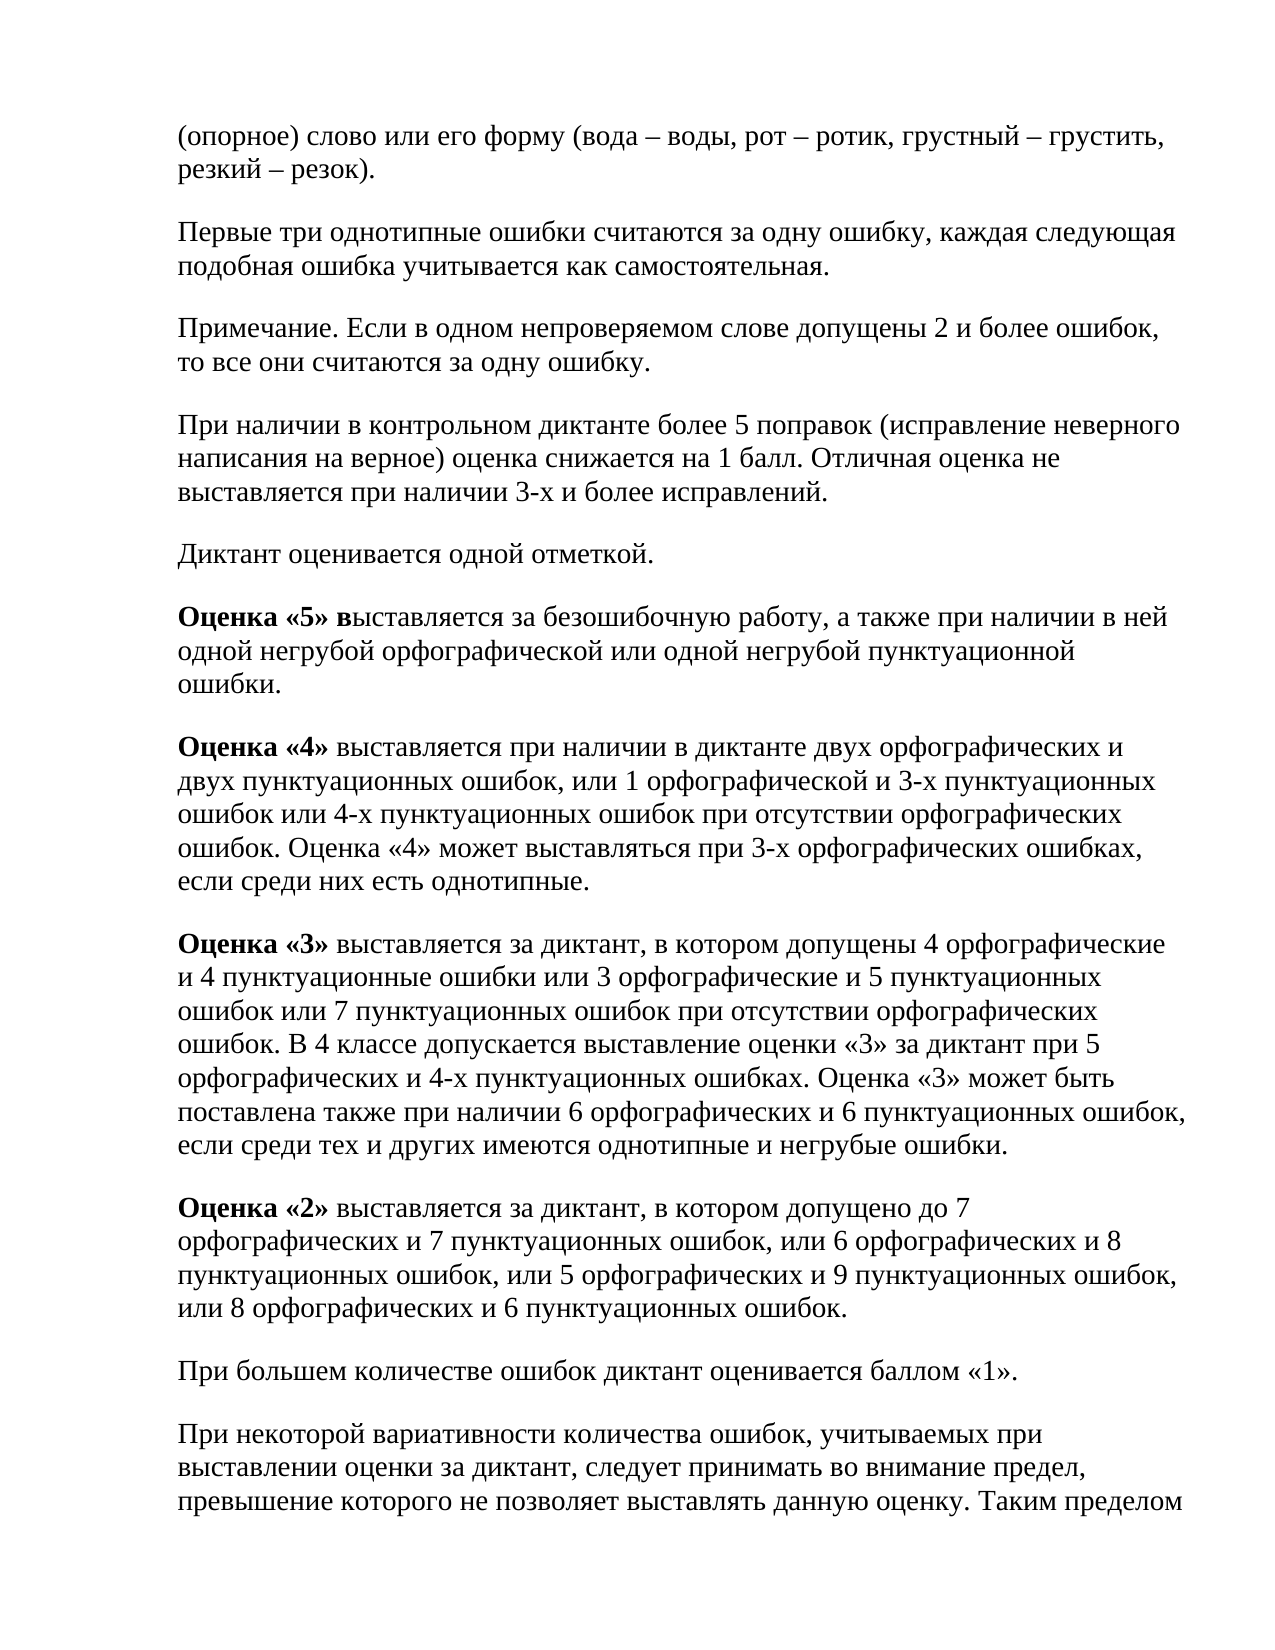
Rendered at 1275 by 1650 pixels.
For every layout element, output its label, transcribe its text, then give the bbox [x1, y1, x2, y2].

text При наличии в контрольном диктанте более 5 поправок (исправление неверного написания на верное) оценка снижается на 1 балл. Отличная оценка не выставляется при наличии 3-х и более исправлений. [177, 407, 1186, 507]
text При большем количестве ошибок диктант оценивается баллом «1». [177, 1353, 1186, 1387]
text Оценка «4» выставляется при наличии в диктанте двух орфографических и двух пунктуационных ошибок, или 1 орфографической и 3-х пунктуационных ошибок или 4-х пунктуационных ошибок при отсутствии орфографических ошибок. Оценка «4» может выставляться при 3-х орфографических ошибках, если среди них есть однотипные. [177, 729, 1186, 897]
text Оценка «5» выставляется за безошибочную работу, а также при наличии в ней одной негрубой орфографической или одной негрубой пунктуационной ошибки. [177, 599, 1186, 700]
text Примечание. Если в одном непроверяемом слове допущены 2 и более ошибок, то все они считаются за одну ошибку. [177, 311, 1186, 378]
text Диктант оценивается одной отметкой. [177, 537, 1186, 570]
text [177, 1416, 1186, 1517]
text Оценка «3» выставляется за диктант, в котором допущены 4 орфографические и 4 пунктуационные ошибки или 3 орфографические и 5 пунктуационных ошибок или 7 пунктуационных ошибок при отсутствии орфографических ошибок. В 4 классе допускается выставление оценки «3» за диктант при 5 орфографических и 4-х пунктуационных ошибках. Оценка «3» может быть поставлена также при наличии 6 орфографических и 6 пунктуационных ошибок, если среди тех и других имеются однотипные и негрубые ошибки. [177, 926, 1186, 1161]
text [177, 118, 1186, 185]
text Оценка «2» выставляется за диктант, в котором допущено до 7 орфографических и 7 пунктуационных ошибок, или 6 орфографических и 8 пунктуационных ошибок, или 5 орфографических и 9 пунктуационных ошибок, или 8 орфографических и 6 пунктуационных ошибок. [177, 1190, 1186, 1324]
text Первые три однотипные ошибки считаются за одну ошибку, каждая следующая подобная ошибка учитывается как самостоятельная. [177, 214, 1186, 281]
